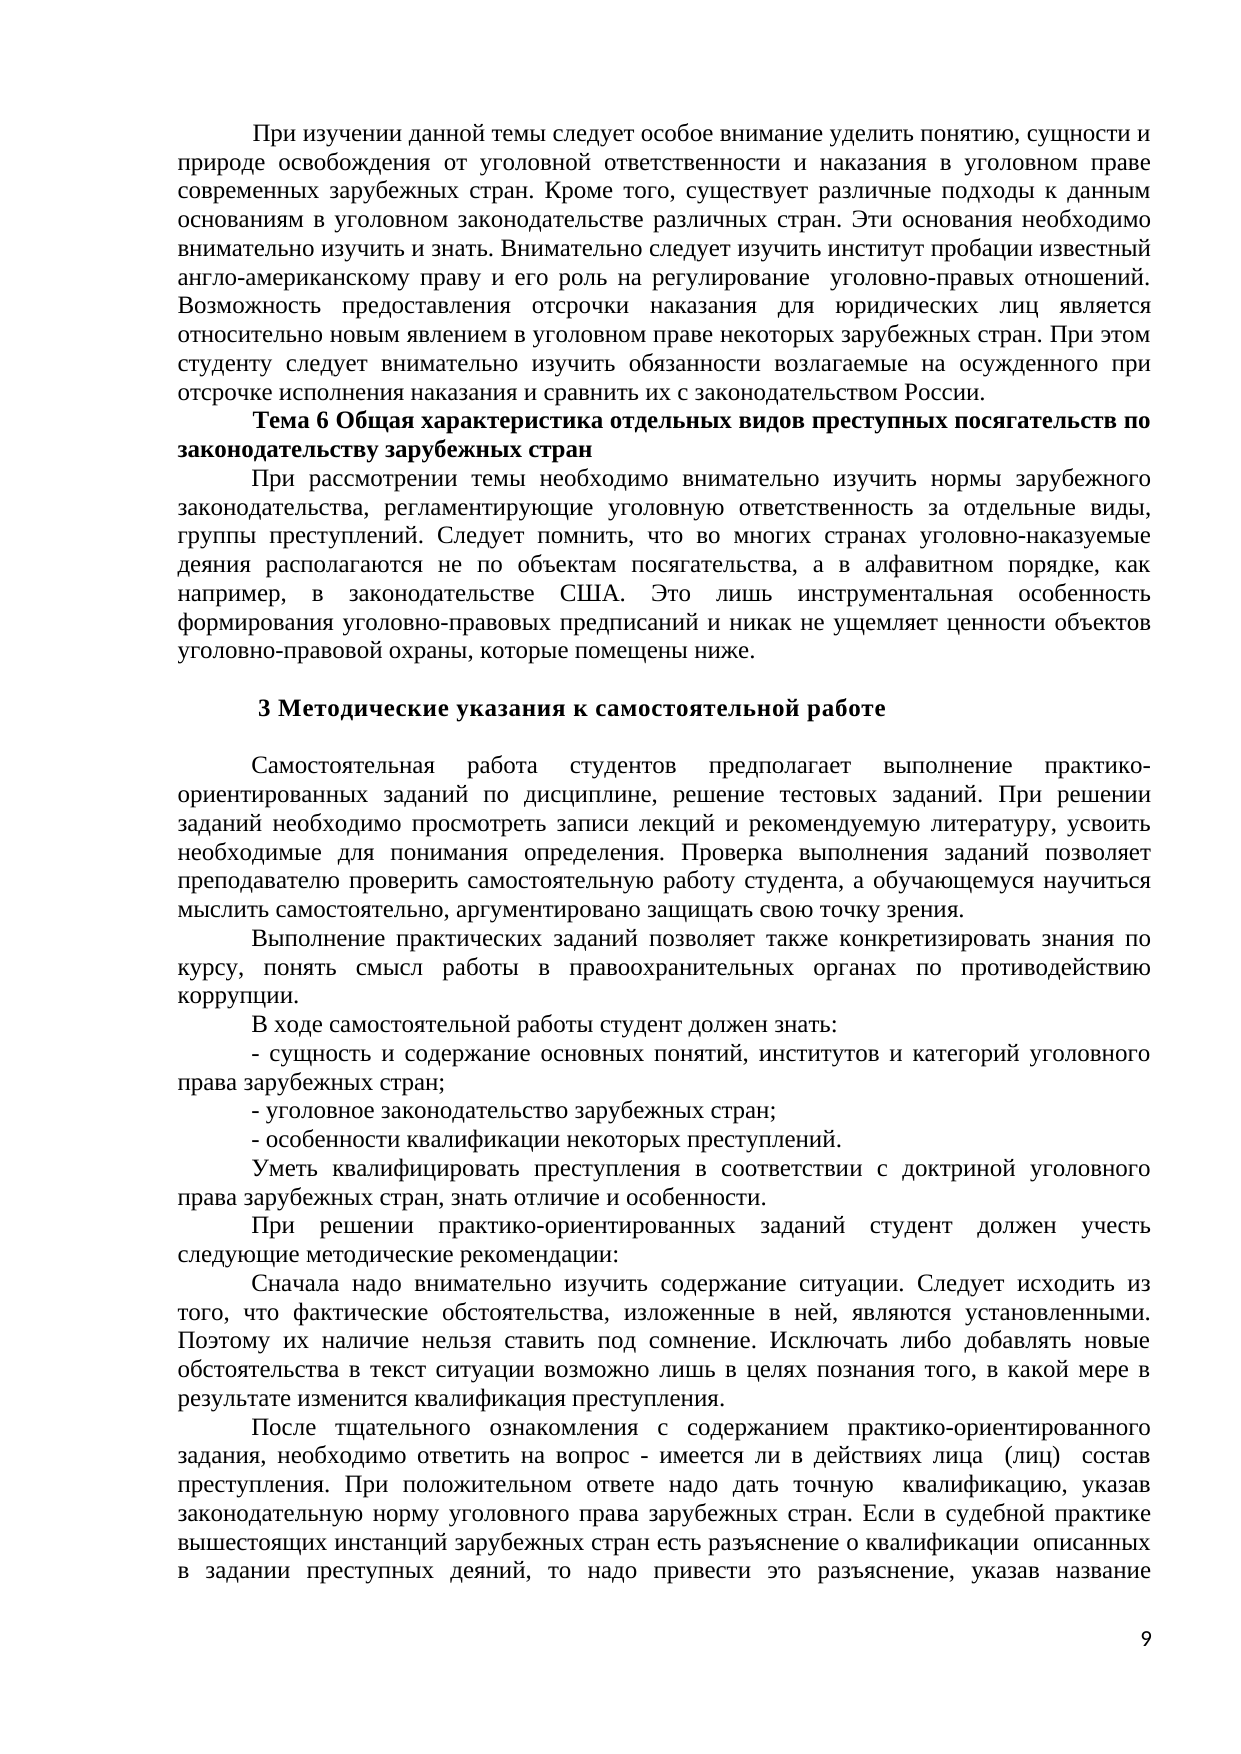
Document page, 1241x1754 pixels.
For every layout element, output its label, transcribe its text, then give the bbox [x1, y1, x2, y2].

text При рассмотрении темы необходимо внимательно изучить нормы зарубежного законодательства, регламентирующие уголовную ответственность за отдельные виды, группы преступлений. Следует помнить, что во многих странах уголовно-наказуемые деяния располагаются не по объектам посягательства, а в алфавитном порядке, как например, в законодательстве США. Это лишь инструментальная особенность формирования уголовно-правовых предписаний и никак не ущемляет ценности объектов уголовно-правовой охраны, которые помещены ниже. [177, 463, 1152, 664]
text - сущность и содержание основных понятий, институтов и категорий уголовного права зарубежных стран; [177, 1038, 1152, 1096]
text Тема 6 Общая характеристика отдельных видов преступных посягательств по законодательству зарубежных стран [177, 406, 1152, 463]
text При решении практико-ориентированных заданий студент должен учесть следующие методические рекомендации: [177, 1211, 1152, 1268]
text 3 Методические указания к самостоятельной работе [177, 693, 1152, 722]
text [177, 1412, 1152, 1584]
text При изучении данной темы следует особое внимание уделить понятию, сущности и природе освобождения от уголовной ответственности и наказания в уголовном праве современных зарубежных стран. Кроме того, существует различные подходы к данным основаниям в уголовном законодательстве различных стран. Эти основания необходимо внимательно изучить и знать. Внимательно следует изучить институт пробации известный англо-американскому праву и его роль на регулирование уголовно-правых отношений. Возможность предоставления отсрочки наказания для юридических лиц является относительно новым явлением в уголовном праве некоторых зарубежных стран. При этом студенту следует внимательно изучить обязанности возлагаемые на осужденного при отсрочке исполнения наказания и сравнить их с законодательством России. [177, 118, 1152, 406]
text Самостоятельная работа студентов предполагает выполнение практико-ориентированных заданий по дисциплине, решение тестовых заданий. При решении заданий необходимо просмотреть записи лекций и рекомендуемую литературу, усвоить необходимые для понимания определения. Проверка выполнения заданий позволяет преподавателю проверить самостоятельную работу студента, а обучающемуся научиться мыслить самостоятельно, аргументировано защищать свою точку зрения. [177, 751, 1152, 923]
text Выполнение практических заданий позволяет также конкретизировать знания по курсу, понять смысл работы в правоохранительных органах по противодействию коррупции. [177, 923, 1152, 1009]
text Сначала надо внимательно изучить содержание ситуации. Следует исходить из того, что фактические обстоятельства, изложенные в ней, являются установленными. Поэтому их наличие нельзя ставить под сомнение. Исключать либо добавлять новые обстоятельства в текст ситуации возможно лишь в целях познания того, в какой мере в результате изменится квалификация преступления. [177, 1268, 1152, 1412]
text - уголовное законодательство зарубежных стран; [177, 1096, 1152, 1124]
text Уметь квалифицировать преступления в соответствии с доктриной уголовного права зарубежных стран, знать отличие и особенности. [177, 1153, 1152, 1211]
text - особенности квалификации некоторых преступлений. [177, 1124, 1152, 1153]
text В ходе самостоятельной работы студент должен знать: [177, 1009, 1152, 1038]
